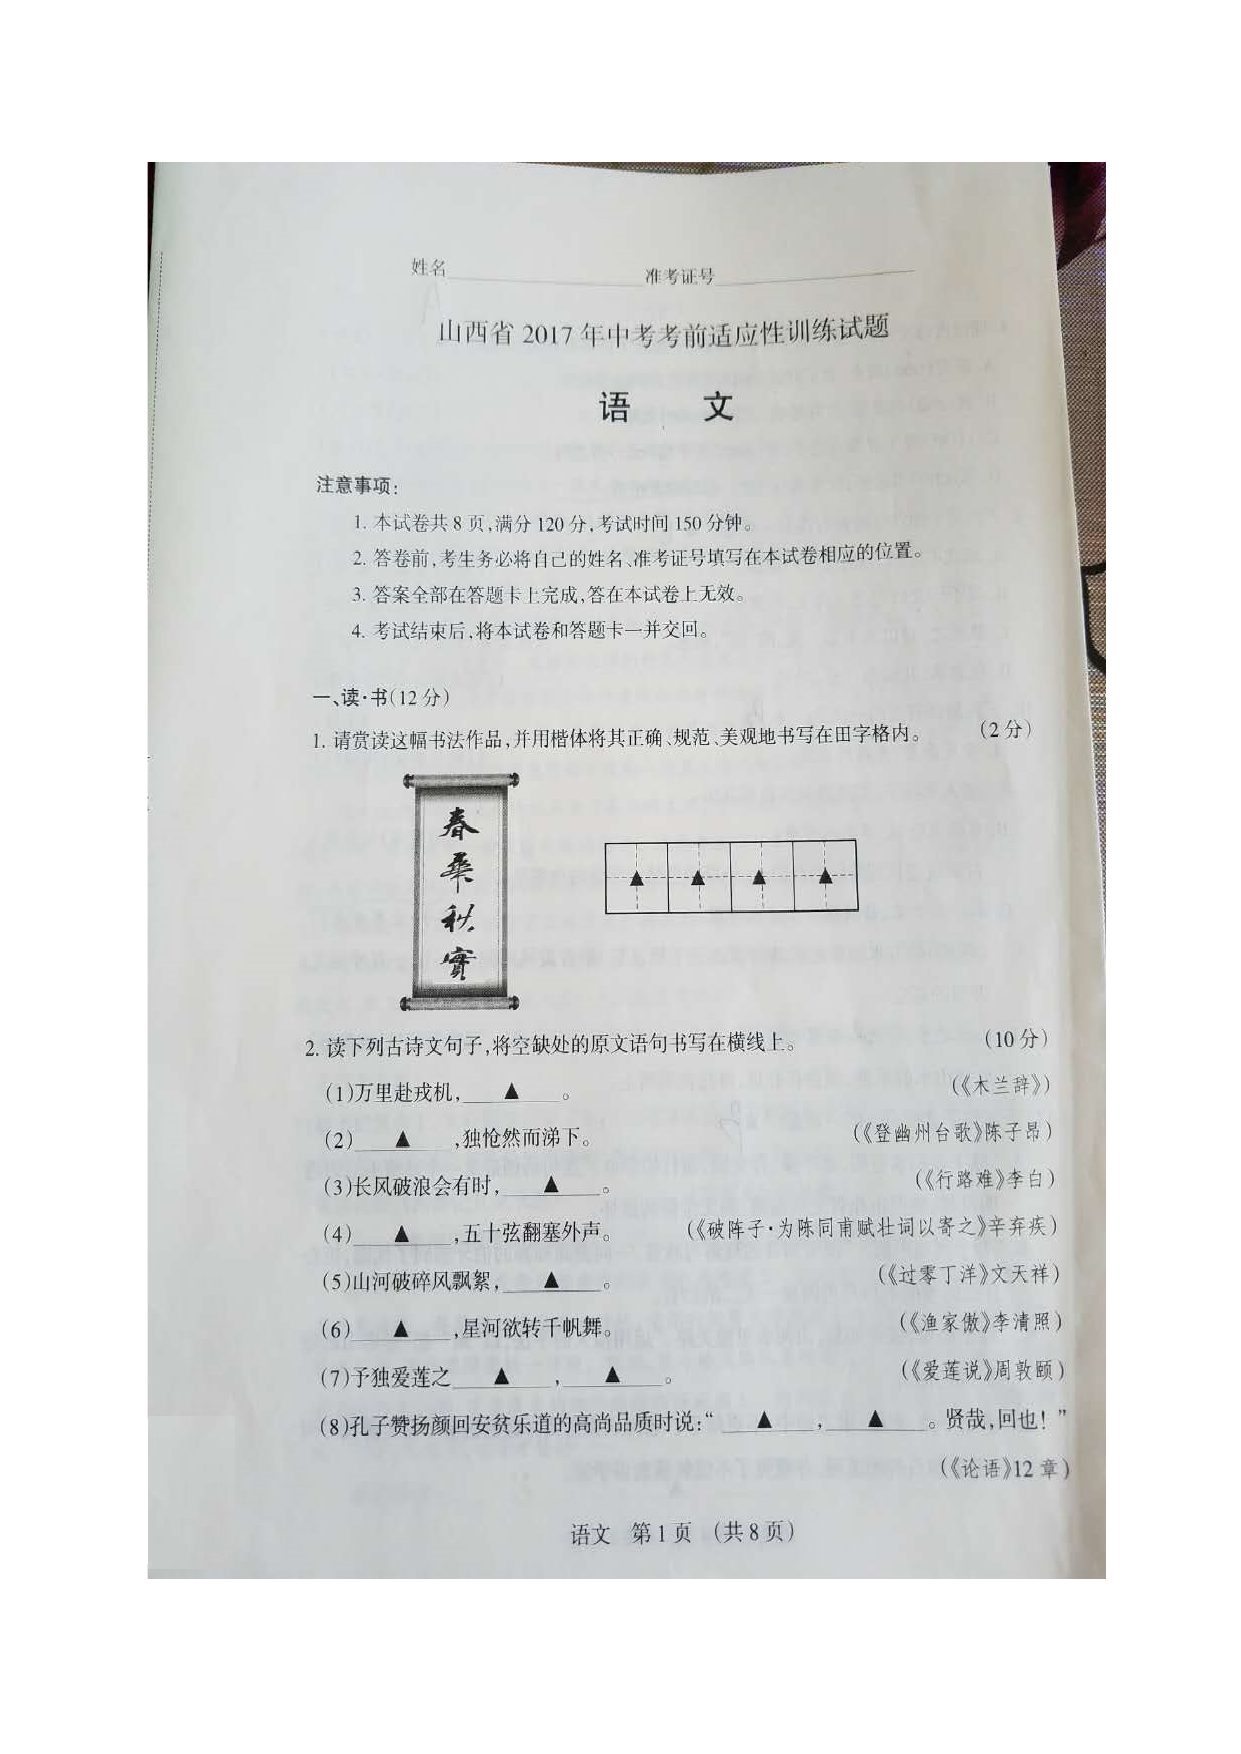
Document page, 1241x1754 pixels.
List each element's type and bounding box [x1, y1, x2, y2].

picture [147, 162, 1106, 1579]
